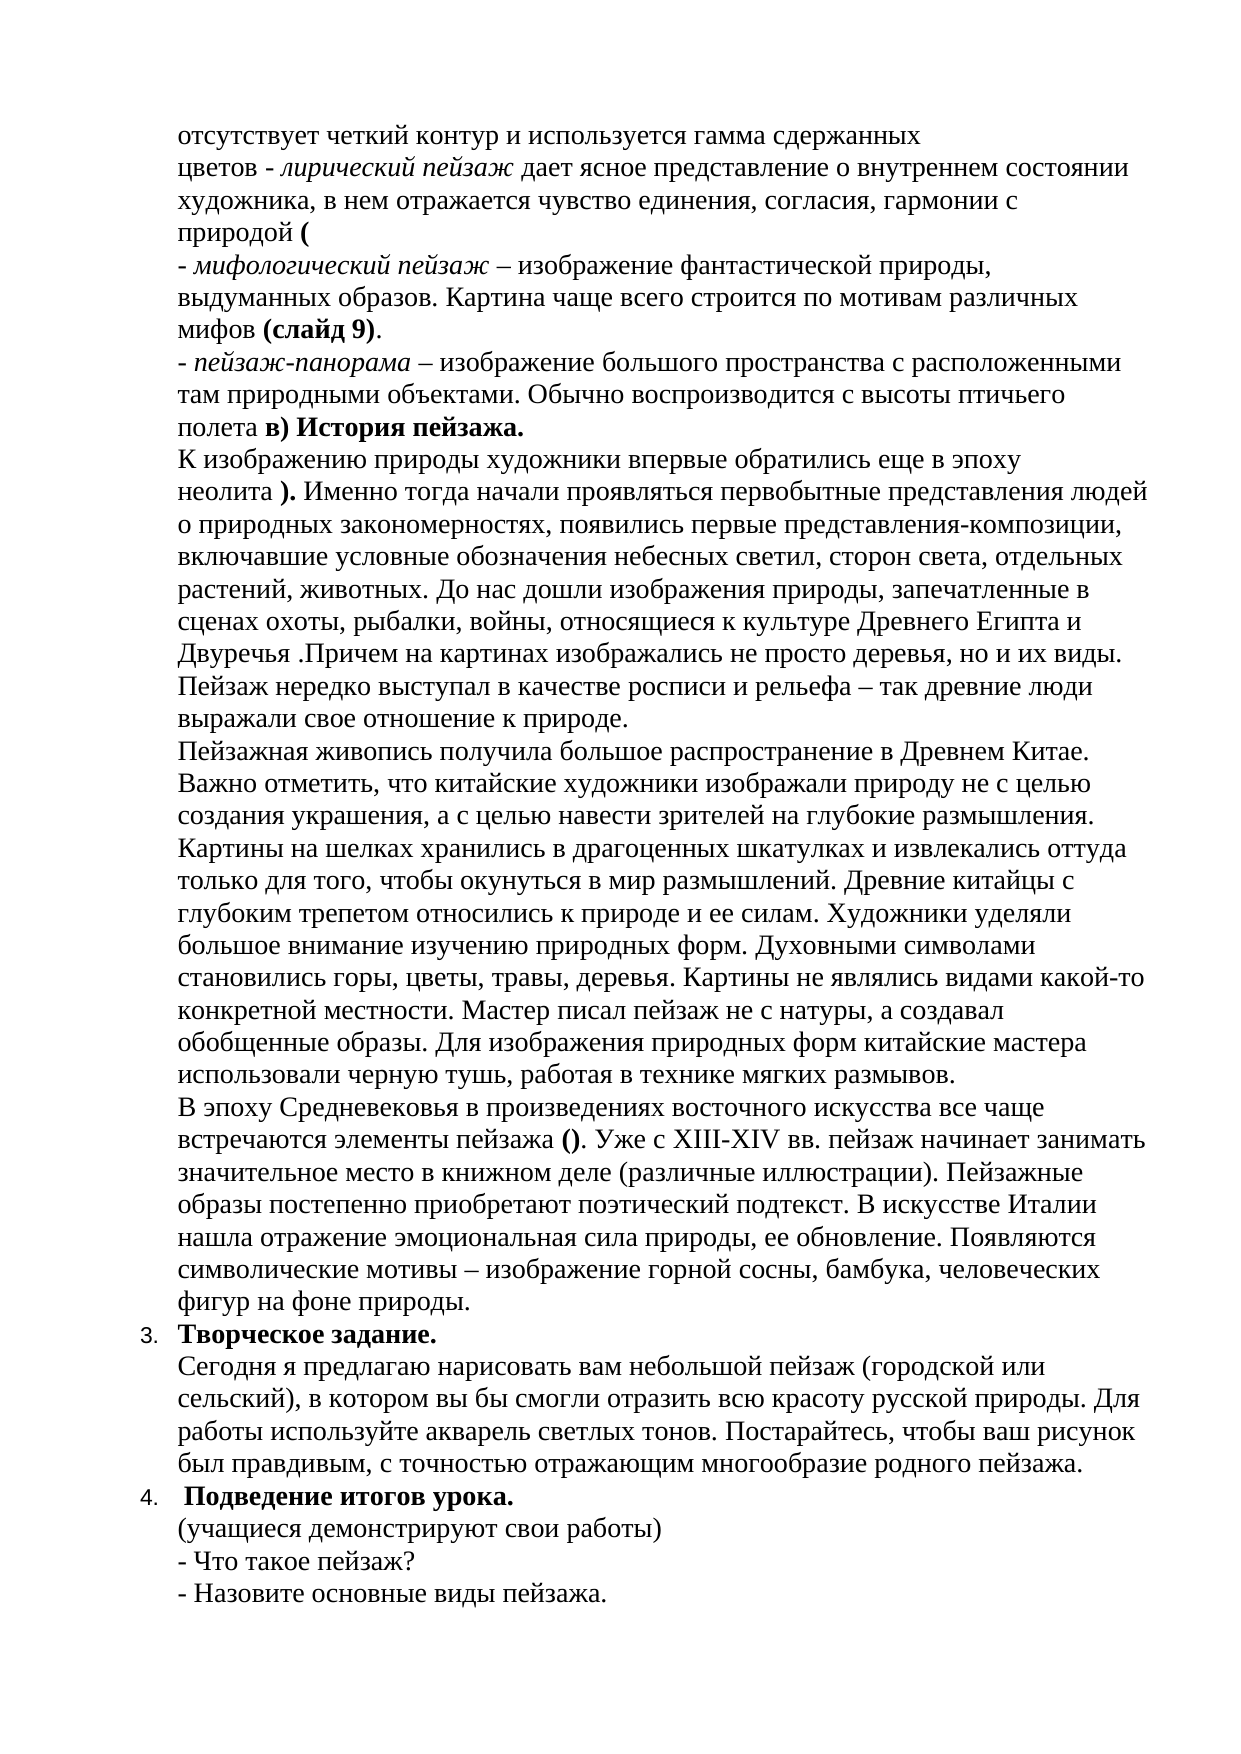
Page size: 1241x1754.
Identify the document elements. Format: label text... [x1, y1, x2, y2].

text - Что такое пейзаж? [177, 1543, 1152, 1576]
text К изображению природы художники впервые обратились еще в эпоху неолита ). Именно тогда начали проявляться первобытные представления людей о природных закономерностях, появились первые представления-композиции, включавшие условные обозначения небесных светил, сторон света, отдельных растений, животных. До нас дошли изображения природы, запечатленные в сценах охоты, рыбалки, войны, относящиеся к культуре Древнего Египта и Двуречья .Причем на картинах изображались не просто деревья, но и их виды. Пейзаж нередко выступал в качестве росписи и рельефа – так древние люди выражали свое отношение к природе. [177, 442, 1152, 734]
text (учащиеся демонстрируют свои работы) [177, 1511, 1152, 1543]
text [177, 118, 1152, 248]
text Сегодня я предлагаю нарисовать вам небольшой пейзаж (городской или сельский), в котором вы бы смогли отразить всю красоту русской природы. Для работы используйте акварель светлых тонов. Постарайтесь, чтобы ваш рисунок был правдивым, с точностью отражающим многообразие родного пейзажа. [177, 1349, 1152, 1479]
text Пейзажная живопись получила большое распространение в Древнем Китае. Важно отметить, что китайские художники изображали природу не с целью создания украшения, а с целью навести зрителей на глубокие размышления. Картины на шелках хранились в драгоценных шкатулках и извлекались оттуда только для того, чтобы окунуться в мир размышлений. Древние китайцы с глубоким трепетом относились к природе и ее силам. Художники уделяли большое внимание изучению природных форм. Духовными символами становились горы, цветы, травы, деревья. Картины не являлись видами какой-то конкретной местности. Мастер писал пейзаж не с натуры, а создавал обобщенные образы. Для изображения природных форм китайские мастера использовали черную тушь, работая в технике мягких размывов. [177, 734, 1152, 1090]
list Творческое задание. [140, 1317, 1152, 1349]
text - пейзаж-панорама – изображение большого пространства с расположенными там природными объектами. Обычно воспроизводится с высоты птичьего полета в) История пейзажа. [177, 345, 1152, 442]
text В эпоху Средневековья в произведениях восточного искусства все чаще встречаются элементы пейзажа (). Уже с XIII-XIV вв. пейзаж начинает занимать значительное место в книжном деле (различные иллюстрации). Пейзажные образы постепенно приобретают поэтический подтекст. В искусстве Италии нашла отражение эмоциональная сила природы, ее обновление. Появляются символические мотивы – изображение горной сосны, бамбука, человеческих фигур на фоне природы. [177, 1090, 1152, 1317]
text - мифологический пейзаж – изображение фантастической природы, выдуманных образов. Картина чаще всего строится по мотивам различных мифов (слайд 9). [177, 248, 1152, 345]
text - Назовите основные виды пейзажа. [177, 1576, 1152, 1608]
list Подведение итогов урока. [140, 1479, 1152, 1511]
